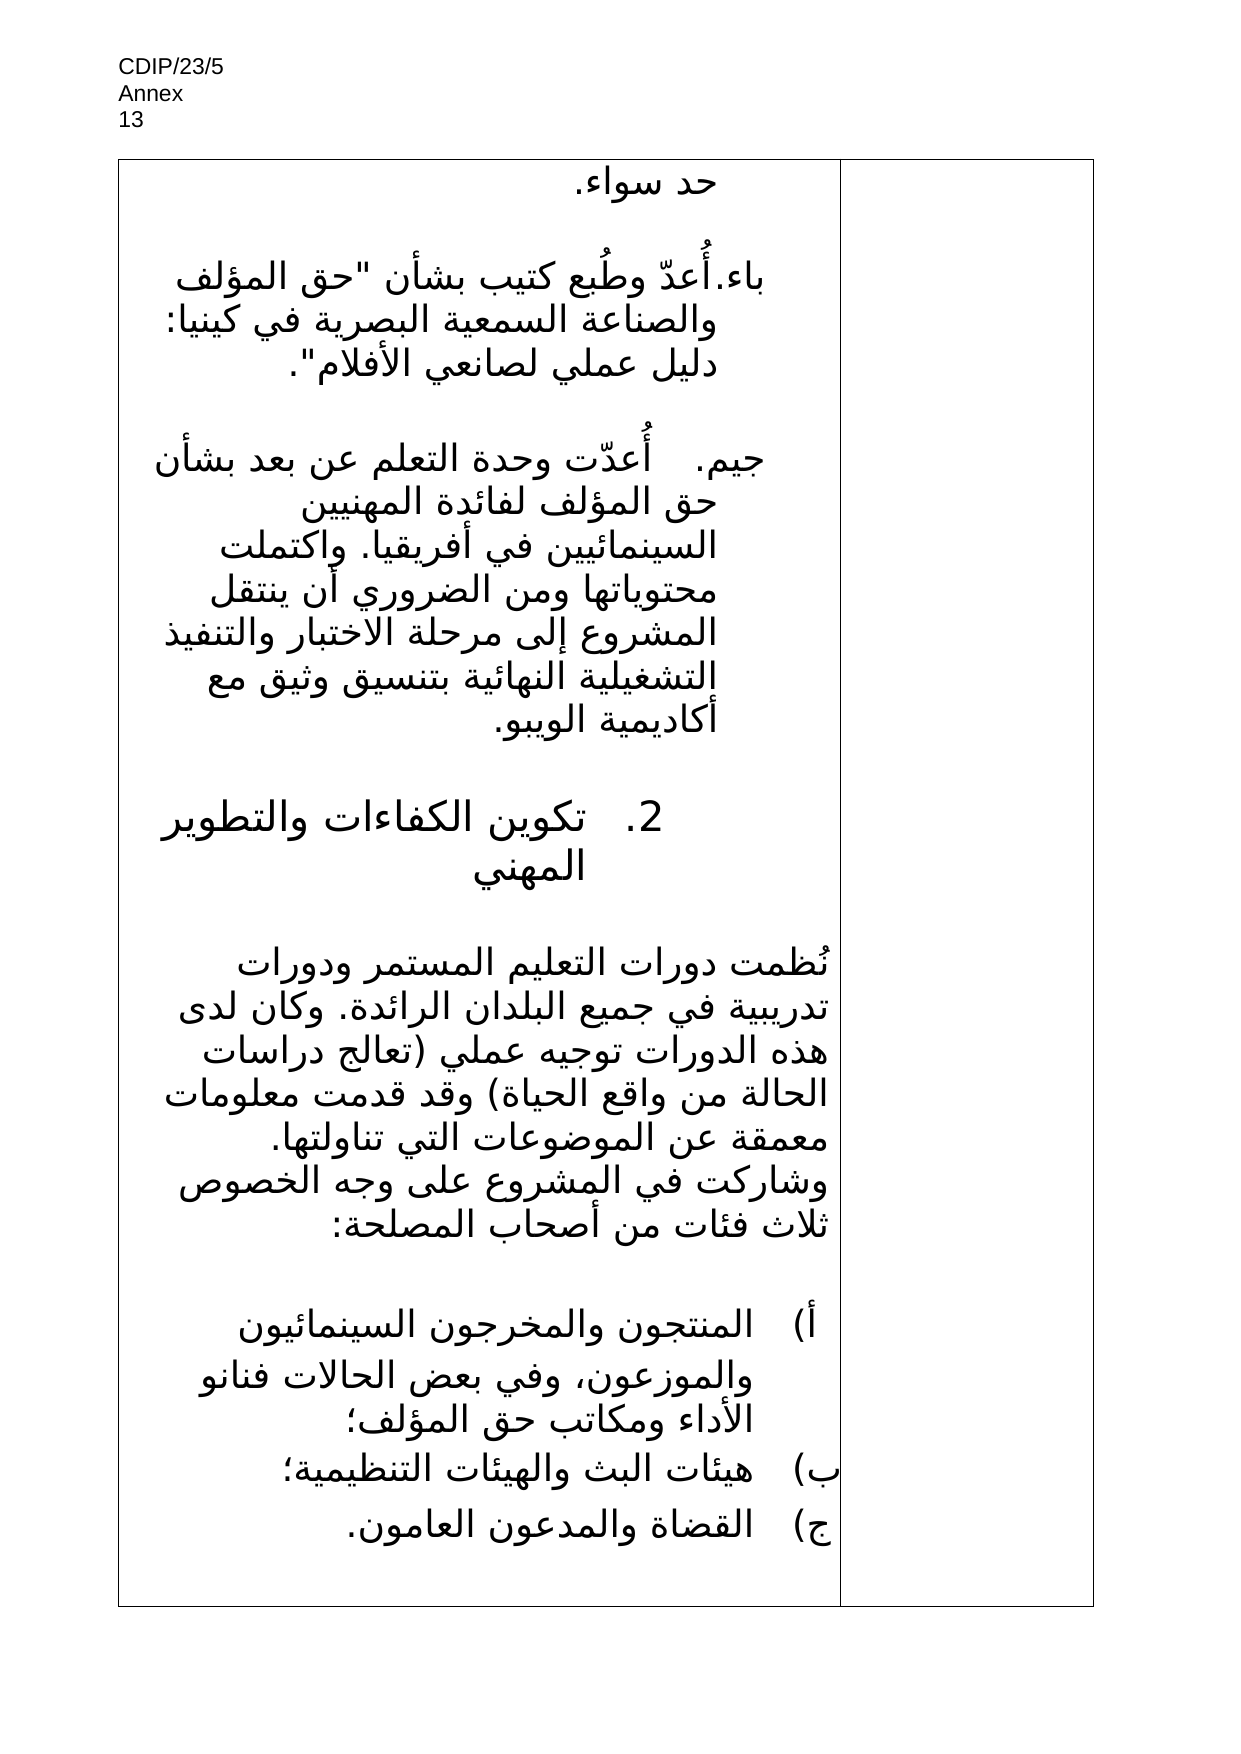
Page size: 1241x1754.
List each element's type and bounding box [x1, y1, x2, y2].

table_cell [119, 160, 840, 1606]
table_cell [841, 160, 1093, 1606]
